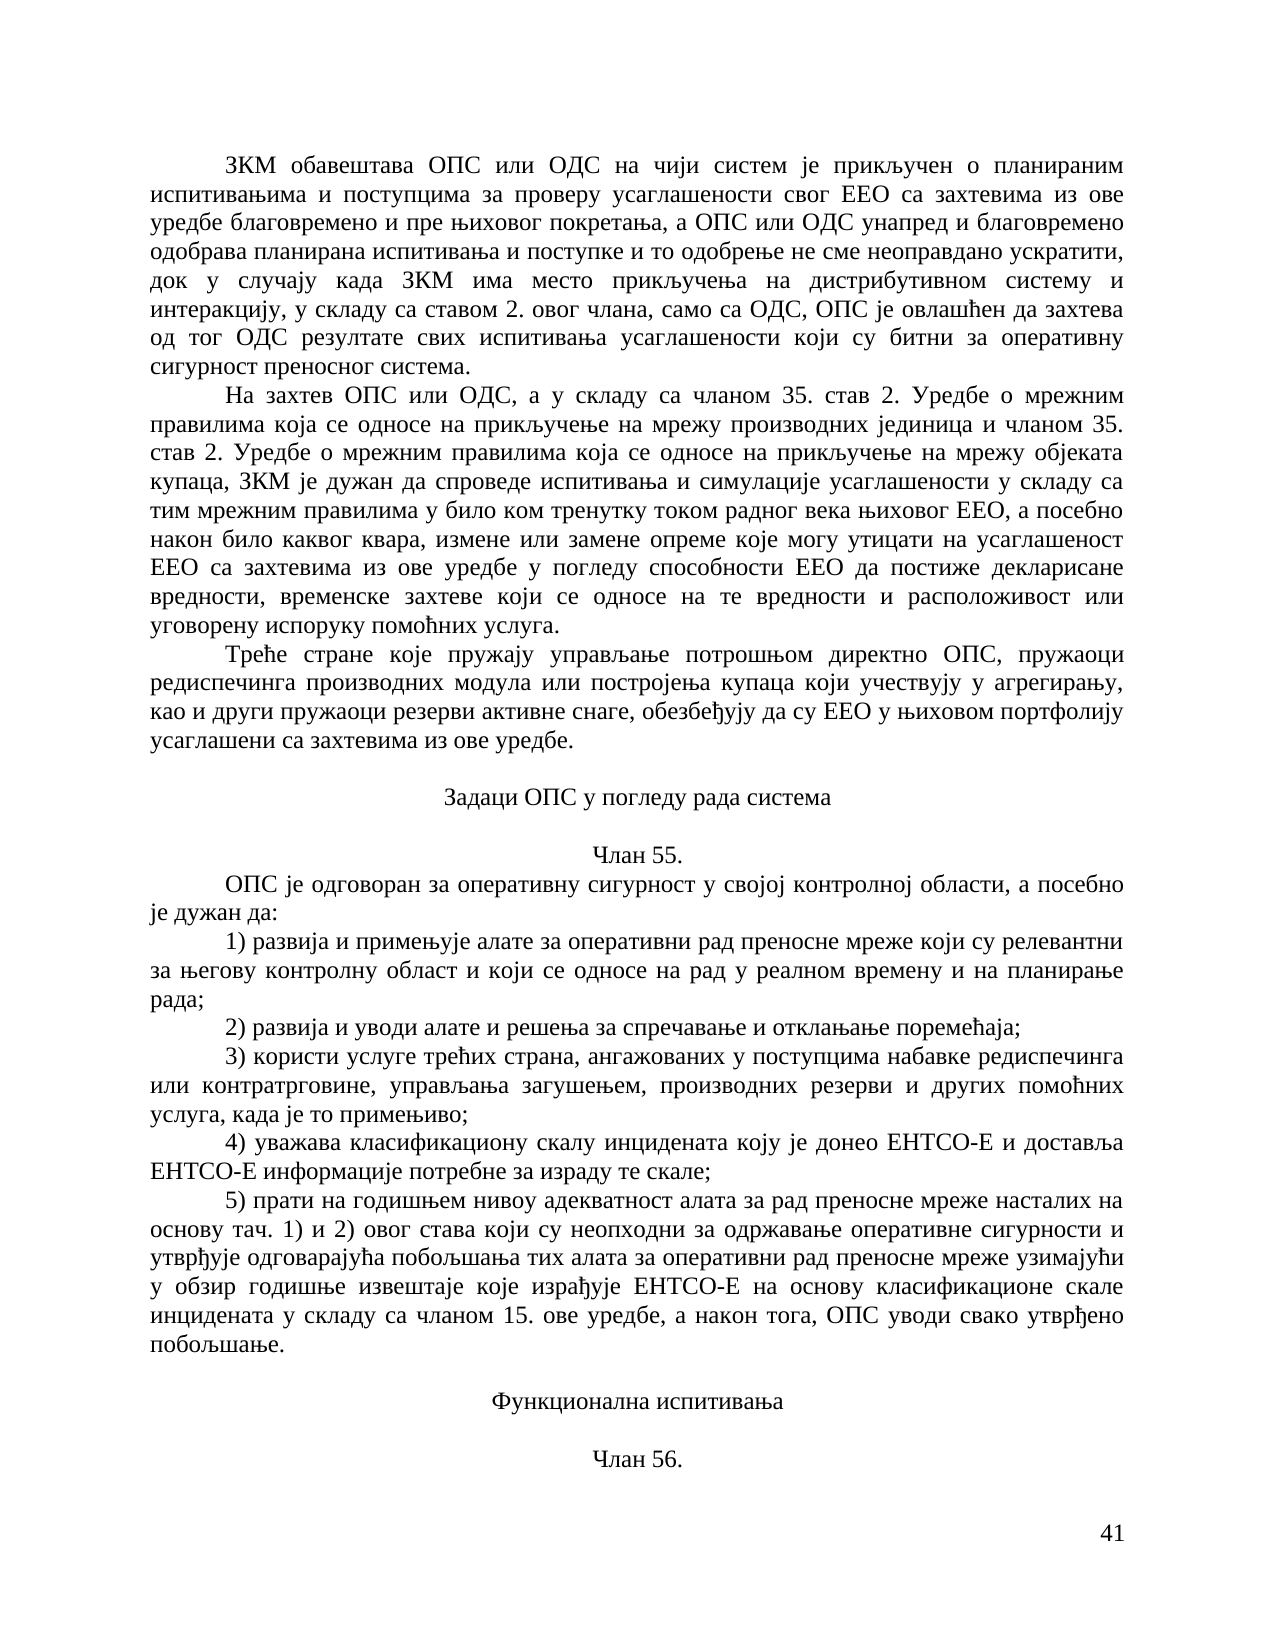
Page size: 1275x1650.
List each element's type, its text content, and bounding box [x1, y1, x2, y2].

text На захтев ОПС или ОДС, а у складу са чланом 35. став 2. Уредбе о мрежним правилима која се односе на прикључење на мрежу производних јединица и чланом 35. став 2. Уредбе о мрежним правилима која се односе на прикључење на мрежу објеката купаца, ЗКМ је дужан да спроведе испитивања и симулације усаглашености у складу са тим мрежним правилима у било ком тренутку током радног века њиховог ЕЕО, а посебно након било каквог квара, измене или замене опреме које могу утицати на усаглашеност ЕЕО са захтевима из ове уредбе у погледу способности ЕЕО да постиже декларисане вредности, временске захтеве који се односе на те вредности и расположивост или уговорену испоруку помоћних услуга. [150, 380, 1125, 639]
text 2) развија и уводи алате и решења за спречавање и отклањање поремећаја; [150, 1012, 1125, 1041]
text Задаци ОПС у погледу рада система [150, 782, 1125, 811]
text 5) прати на годишњем нивоу адекватност алата за рад преносне мреже насталих на основу тач. 1) и 2) овог става који су неопходни за одржавање оперативне сигурности и утврђује одговарајућа побољшања тих алата за оперативни рад преносне мреже узимајући у обзир годишње извештаје које израђује ЕНТСО-Е на основу класификационе скале инцидената у складу са чланом 15. ове уредбе, а након тога, ОПС уводи свако утврђено побољшање. [150, 1185, 1125, 1357]
text Функционална испитивања [150, 1386, 1125, 1415]
text ЗКМ обавештава ОПС или ОДС на чији систем је прикључен о планираним испитивањима и поступцима за проверу усаглашености свог ЕЕО са захтевима из ове уредбе благовремено и пре њиховог покретања, а ОПС или ОДС унапред и благовремено одобрава планирана испитивања и поступке и то одобрење не сме неоправдано ускратити, док у случају када ЗКМ има место прикључења на дистрибутивном систему и интеракцију, у складу са ставом 2. овог члана, само са ОДС, ОПС је овлашћен да захтева од тог ОДС резултате свих испитивања усаглашености који су битни за оперативну сигурност преносног система. [150, 150, 1125, 380]
text Члан 55. [150, 840, 1125, 869]
text Треће стране које пружају управљање потрошњом директно ОПС, пружаоци редиспечинга производних модула или постројења купаца који учествују у агрегирању, као и други пружаоци резерви активне снаге, обезбеђују да су ЕЕО у њиховом портфолију усаглашени са захтевима из ове уредбе. [150, 639, 1125, 754]
text ОПС је одговоран за оперативну сигурност у својој контролној области, а посебно је дужан да: [150, 869, 1125, 926]
text Члан 56. [150, 1444, 1125, 1472]
text 1) развија и примењује алате за оперативни рад преносне мреже који су релевантни за његову контролну област и који се односе на рад у реалном времену и на планирање рада; [150, 926, 1125, 1012]
text 4) уважава класификациону скалу инцидената коју је донео ЕНТСО-Е и доставља ЕНТСО-Е информације потребне за израду те скале; [150, 1127, 1125, 1185]
text 3) користи услуге трећих страна, ангажованих у поступцима набавке редиспечинга или контратрговине, управљања загушењем, производних резерви и других помоћних услуга, када је то примењиво; [150, 1041, 1125, 1127]
